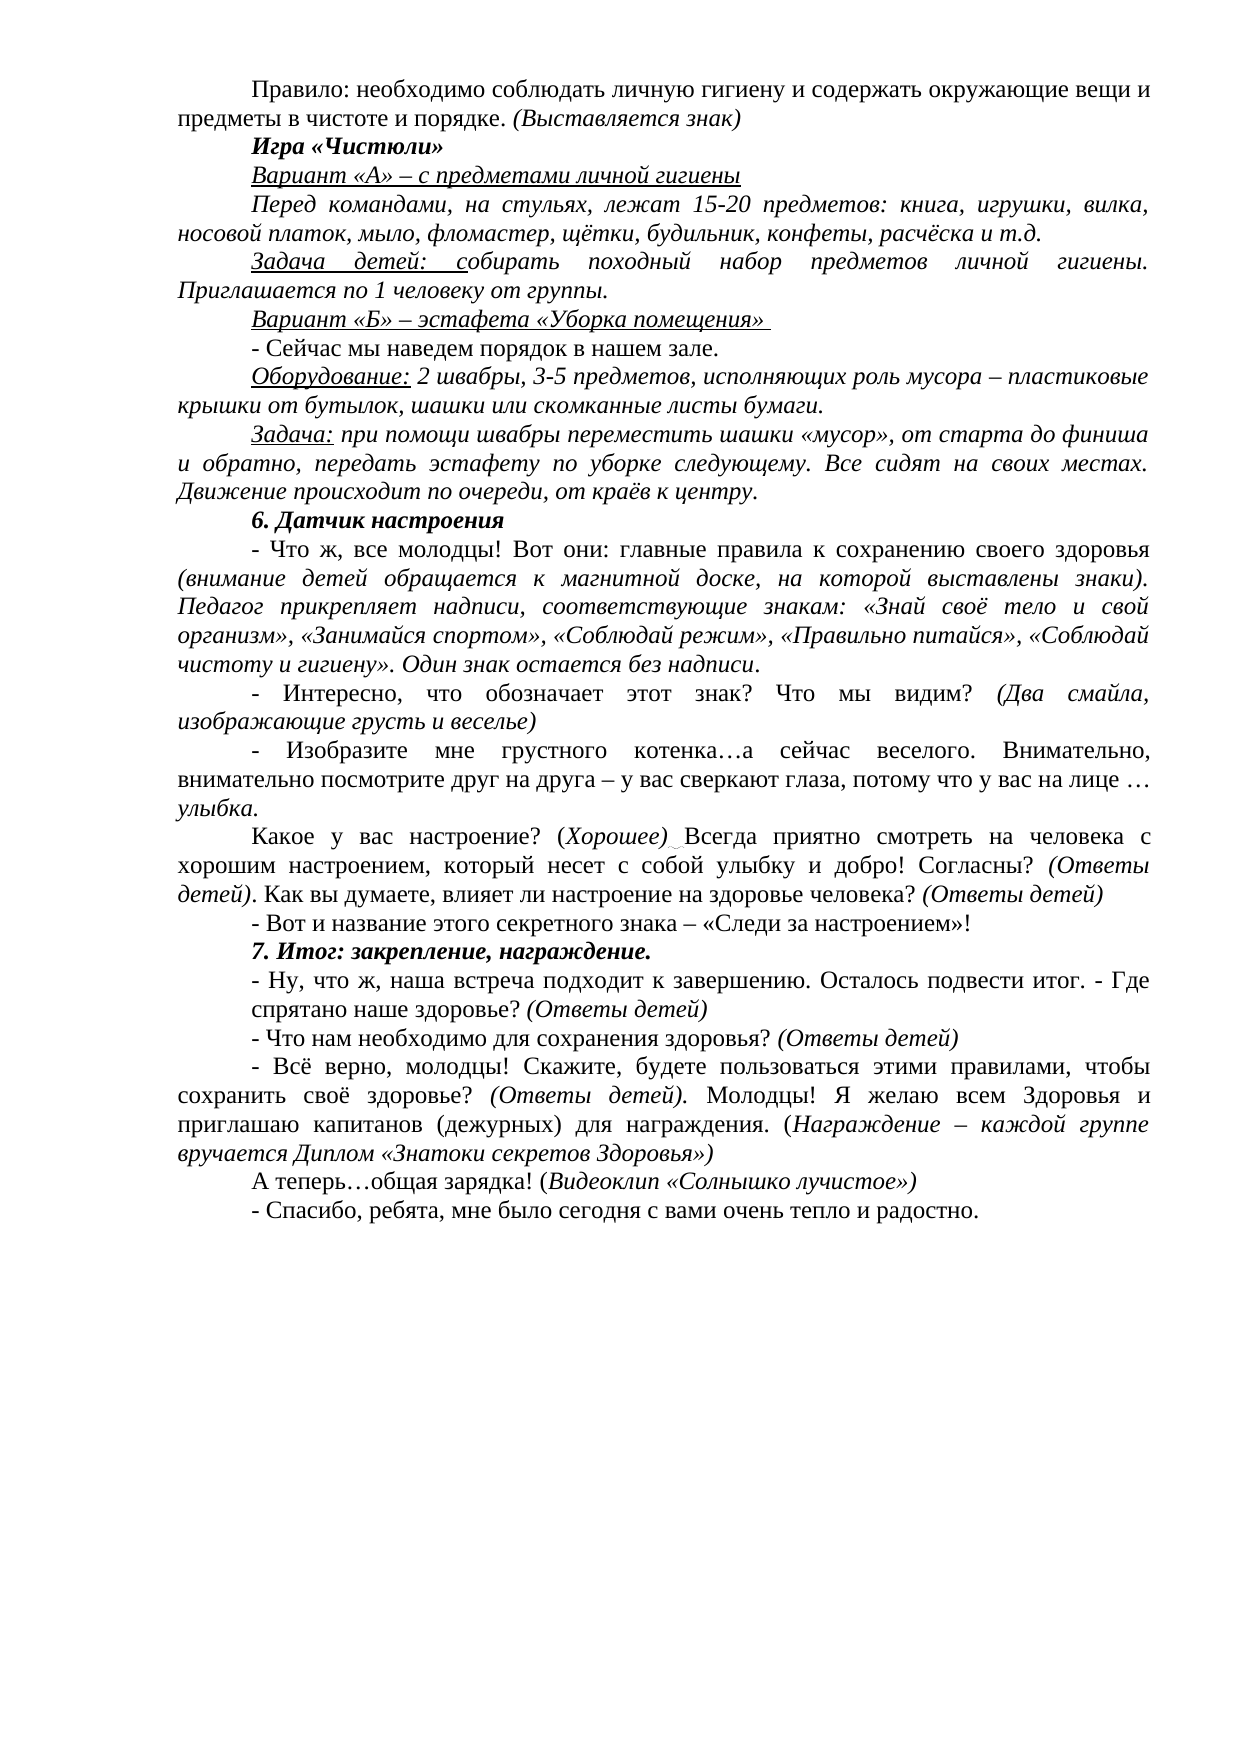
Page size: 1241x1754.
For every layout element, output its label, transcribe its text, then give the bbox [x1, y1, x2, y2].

text Задача: при помощи швабры переместить шашки «мусор», от старта до финиша и обратно, передать эстафету по уборке следующему. Все сидят на своих местах. Движение происходит по очереди, от краёв к центру. [177, 419, 1152, 505]
text - Ну, что ж, наша встреча подходит к завершению. Осталось подвести итог. - Где спрятано наше здоровье? (Ответы детей) [251, 965, 1152, 1023]
text Игра «Чистюли» [177, 131, 1152, 160]
text Задача детей: собирать походный набор предметов личной гигиены. Приглашается по 1 человеку от группы. [177, 246, 1152, 304]
text - Вот и название этого секретного знака – «Следи за настроением»! [177, 908, 1152, 936]
text Вариант «Б» – эстафета «Уборка помещения» [177, 304, 1152, 333]
text 7. Итог: закрепление, награждение. [177, 936, 1152, 965]
text 6. Датчик настроения [177, 505, 1152, 534]
text Какое у вас настроение? (Хорошее) Всегда приятно смотреть на человека с хорошим настроением, который несет с собой улыбку и добро! Согласны? (Ответы детей). Как вы думаете, влияет ли настроение на здоровье человека? (Ответы детей) [177, 821, 1152, 908]
text - Что нам необходимо для сохранения здоровья? (Ответы детей) [177, 1023, 1152, 1051]
text Вариант «А» – с предметами личной гигиены [177, 160, 1152, 189]
text - Спасибо, ребята, мне было сегодня с вами очень тепло и радостно. [177, 1195, 1152, 1224]
text А теперь…общая зарядка! (Видеоклип «Солнышко лучистое») [177, 1166, 1152, 1195]
text - Интересно, что обозначает этот знак? Что мы видим? (Два смайла, изображающие грусть и веселье) [177, 678, 1152, 735]
text - Всё верно, молодцы! Скажите, будете пользоваться этими правилами, чтобы сохранить своё здоровье? (Ответы детей). Молодцы! Я желаю всем Здоровья и приглашаю капитанов (дежурных) для награждения. (Награждение – каждой группе вручается Диплом «Знатоки секретов Здоровья») [177, 1051, 1152, 1166]
text Перед командами, на стульях, лежат 15-20 предметов: книга, игрушки, вилка, носовой платок, мыло, фломастер, щётки, будильник, конфеты, расчёска и т.д. [177, 189, 1152, 246]
text - Изобразите мне грустного котенка…а сейчас веселого. Внимательно, внимательно посмотрите друг на друга – у вас сверкают глаза, потому что у вас на лице … улыбка. [177, 735, 1152, 821]
text - Что ж, все молодцы! Вот они: главные правила к сохранению своего здоровья (внимание детей обращается к магнитной доске, на которой выставлены знаки). Педагог прикрепляет надписи, соответствующие знакам: «Знай своё тело и свой организм», «Занимайся спортом», «Соблюдай режим», «Правильно питайся», «Соблюдай чистоту и гигиену». Один знак остается без надписи. [177, 534, 1152, 678]
text Правило: необходимо соблюдать личную гигиену и содержать окружающие вещи и предметы в чистоте и порядке. (Выставляется знак) [177, 74, 1152, 131]
text - Сейчас мы наведем порядок в нашем зале. [177, 333, 1152, 361]
text Оборудование: 2 швабры, 3-5 предметов, исполняющих роль мусора – пластиковые крышки от бутылок, шашки или скомканные листы бумаги. [177, 361, 1152, 419]
